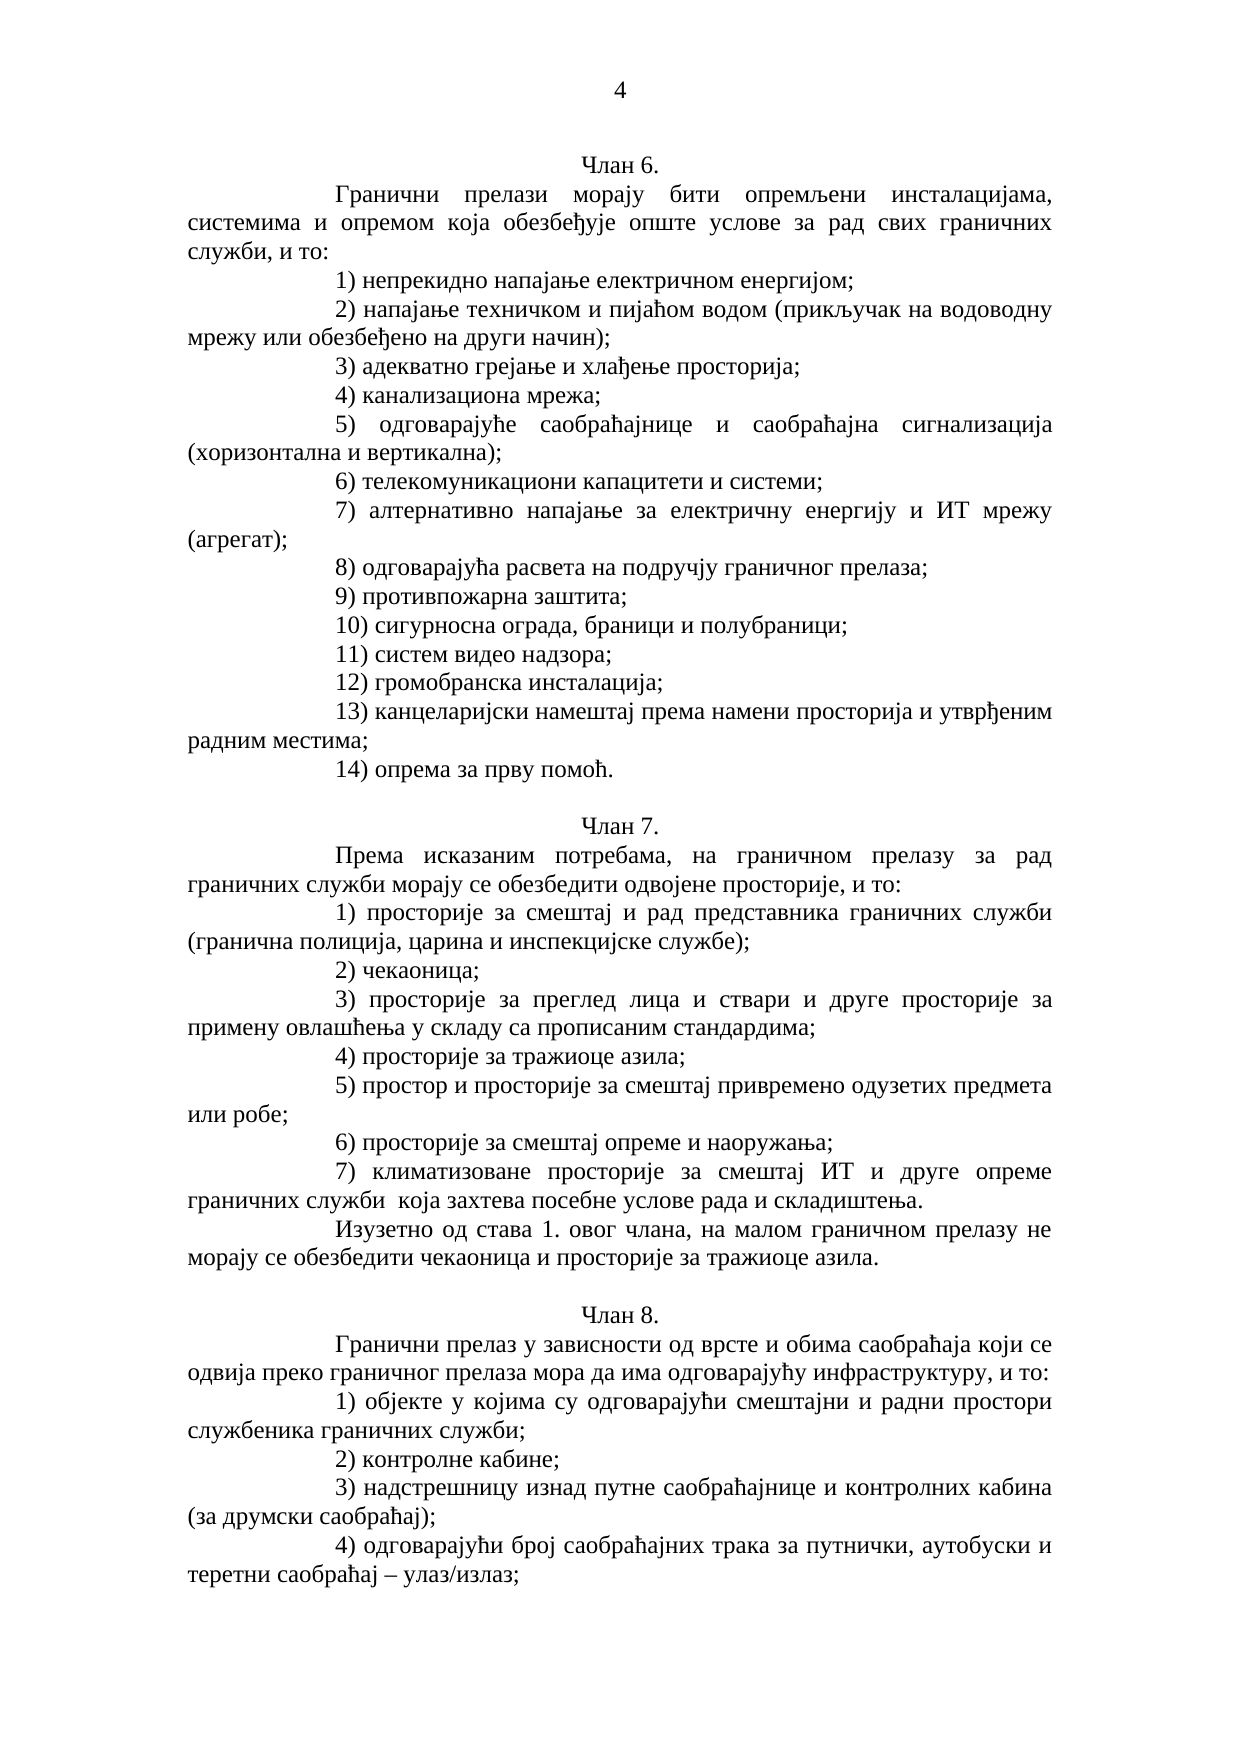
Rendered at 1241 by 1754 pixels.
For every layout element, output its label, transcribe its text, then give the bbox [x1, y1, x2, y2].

text 4) просторије за тражиоце азила; [187, 1041, 1053, 1070]
text 7) алтернативно напајање за електричну енергију и ИТ мрежу (агрегат); [187, 495, 1053, 552]
text 9) противпожарна заштита; [187, 581, 1053, 610]
text 2) контролне кабине; [187, 1444, 1053, 1472]
text Изузетно од става 1. овог члана, на малом граничном прелазу не морају се обезбедити чекаоница и просторије за тражиоце азила. [187, 1214, 1053, 1271]
text 10) сигурносна ограда, браници и полубраници; [187, 610, 1053, 639]
text 6) просторије за смештај опреме и наоружања; [187, 1127, 1053, 1156]
text 3) надстрешницу изнад путне саобраћајнице и контролних кабина (за друмски саобраћај); [187, 1472, 1053, 1530]
text Гранични прелази морају бити опремљени инсталацијама, системима и опремом која обезбеђује опште услове за рад свих граничних служби, и то: [187, 179, 1053, 265]
text Члан 8. [187, 1300, 1053, 1329]
text 8) одговарајућа расвета на подручју граничног прелаза; [187, 552, 1053, 581]
text 6) телекомуникациони капацитети и системи; [187, 466, 1053, 495]
text 4) одговарајући број саобраћајних трака за путнички, аутобуски и теретни саобраћај – улаз/излаз; [187, 1530, 1053, 1587]
text 5) одговарајуће саобраћајнице и саобраћајна сигнализација (хоризонтална и вертикална); [187, 409, 1053, 466]
text Гранични прелаз у зависности од врсте и обима саобраћаја који се одвија преко граничног прелаза мора да има одговарајућу инфраструктуру, и то: [187, 1329, 1053, 1386]
text 7) климатизоване просторије за смештај ИТ и друге опреме граничних служби која захтева посебне услове рада и складиштења. [187, 1156, 1053, 1214]
text 12) громобранска инсталација; [187, 667, 1053, 696]
text 3) просторије за преглед лица и ствари и друге просторије за примену овлашћења у складу са прописаним стандардима; [187, 984, 1053, 1041]
text 5) простор и просторије за смештај привремено одузетих предмета или робе; [187, 1070, 1053, 1127]
text 1) објекте у којима су одговарајући смештајни и радни простори службеника граничних служби; [187, 1386, 1053, 1444]
text 2) чекаоница; [187, 955, 1053, 984]
text 2) напајање техничком и пијаћом водом (прикључак на водоводну мрежу или обезбеђено на други начин); [187, 294, 1053, 351]
text Према исказаним потребама, на граничном прелазу за рад граничних служби морају се обезбедити одвојене просторије, и то: [187, 840, 1053, 897]
text Члан 7. [187, 811, 1053, 840]
text 4) канализациона мрежа; [187, 380, 1053, 409]
text 3) адекватно грејање и хлађење просторија; [187, 351, 1053, 380]
text 13) канцеларијски намештај према намени просторија и утврђеним радним местима; [187, 696, 1053, 754]
text 1) непрекидно напајање електричном енергијом; [187, 265, 1053, 294]
text Члан 6. [187, 150, 1053, 179]
text 14) опрема за прву помоћ. [187, 754, 1053, 782]
text 1) просторије за смештај и рад представника граничних служби (гранична полиција, царина и инспекцијске службе); [187, 897, 1053, 955]
text 11) систем видео надзора; [187, 639, 1053, 667]
